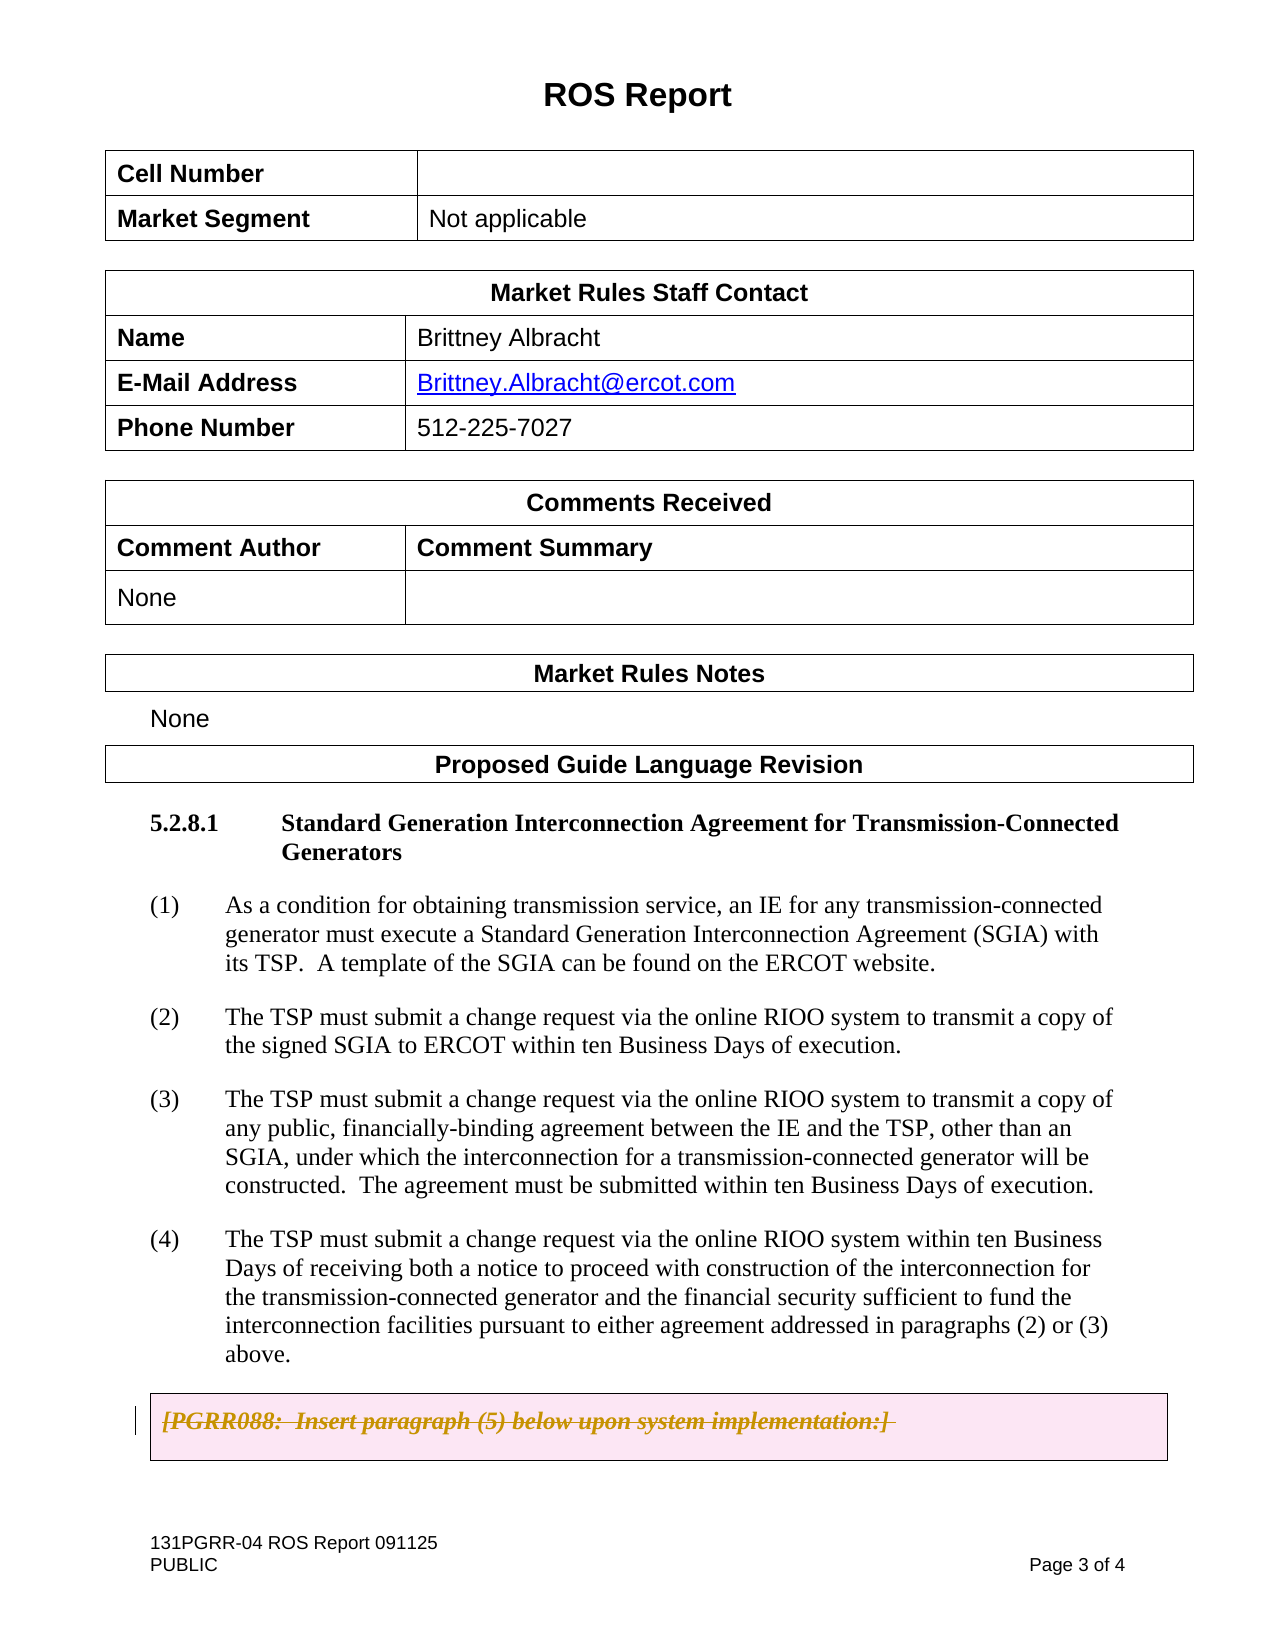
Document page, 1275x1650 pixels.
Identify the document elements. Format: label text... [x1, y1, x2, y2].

text (2) The TSP must submit a change request via the online RIOO system to transmit a copy of the signed SGIA to ERCOT within ten Business Days of execution. [150, 1002, 1125, 1059]
table_header Proposed Guide Language Revision [106, 746, 1193, 782]
text (1) As a condition for obtaining transmission service, an IE for any transmission-connected generator must execute a Standard Generation Interconnection Agreement (SGIA) with its TSP. A template of the SGIA can be found on the ERCOT website. [150, 890, 1125, 977]
table_cell 512-225-7027 [406, 406, 1193, 450]
text None [150, 704, 1125, 733]
table_cell Brittney Albracht [406, 316, 1193, 360]
table_cell Comment Author [106, 526, 405, 569]
table_cell Market Segment [106, 196, 417, 240]
table_cell None [106, 571, 405, 624]
text 5.2.8.1 Standard Generation Interconnection Agreement for Transmission-Connected Generators [150, 808, 1125, 865]
table_cell [406, 571, 1193, 624]
table_cell [418, 151, 1193, 195]
table_cell Brittney.Albracht@ercot.com [406, 361, 1193, 405]
table_cell E-Mail Address [106, 361, 405, 405]
table_header Market Rules Notes [106, 655, 1193, 691]
text (3) The TSP must submit a change request via the online RIOO system to transmit a copy of any public, financially-binding agreement between the IE and the TSP, other than an SGIA, under which the interconnection for a transmission-connected generator will be constructed. The agreement must be submitted within ten Business Days of execution. [150, 1084, 1125, 1199]
table_cell Phone Number [106, 406, 405, 450]
table_cell Cell Number [106, 151, 417, 195]
text (4) The TSP must submit a change request via the online RIOO system within ten Business Days of receiving both a notice to proceed with construction of the interconnection for the transmission-connected generator and the financial security sufficient to fund the interconnection facilities pursuant to either agreement addressed in paragraphs (2) or (3) above. [150, 1224, 1125, 1368]
table_cell Not applicable [418, 196, 1193, 240]
table_header Market Rules Staff Contact [106, 271, 1193, 315]
table_cell Name [106, 316, 405, 360]
table_header Comments Received [106, 481, 1193, 524]
table_cell Comment Summary [406, 526, 1193, 569]
